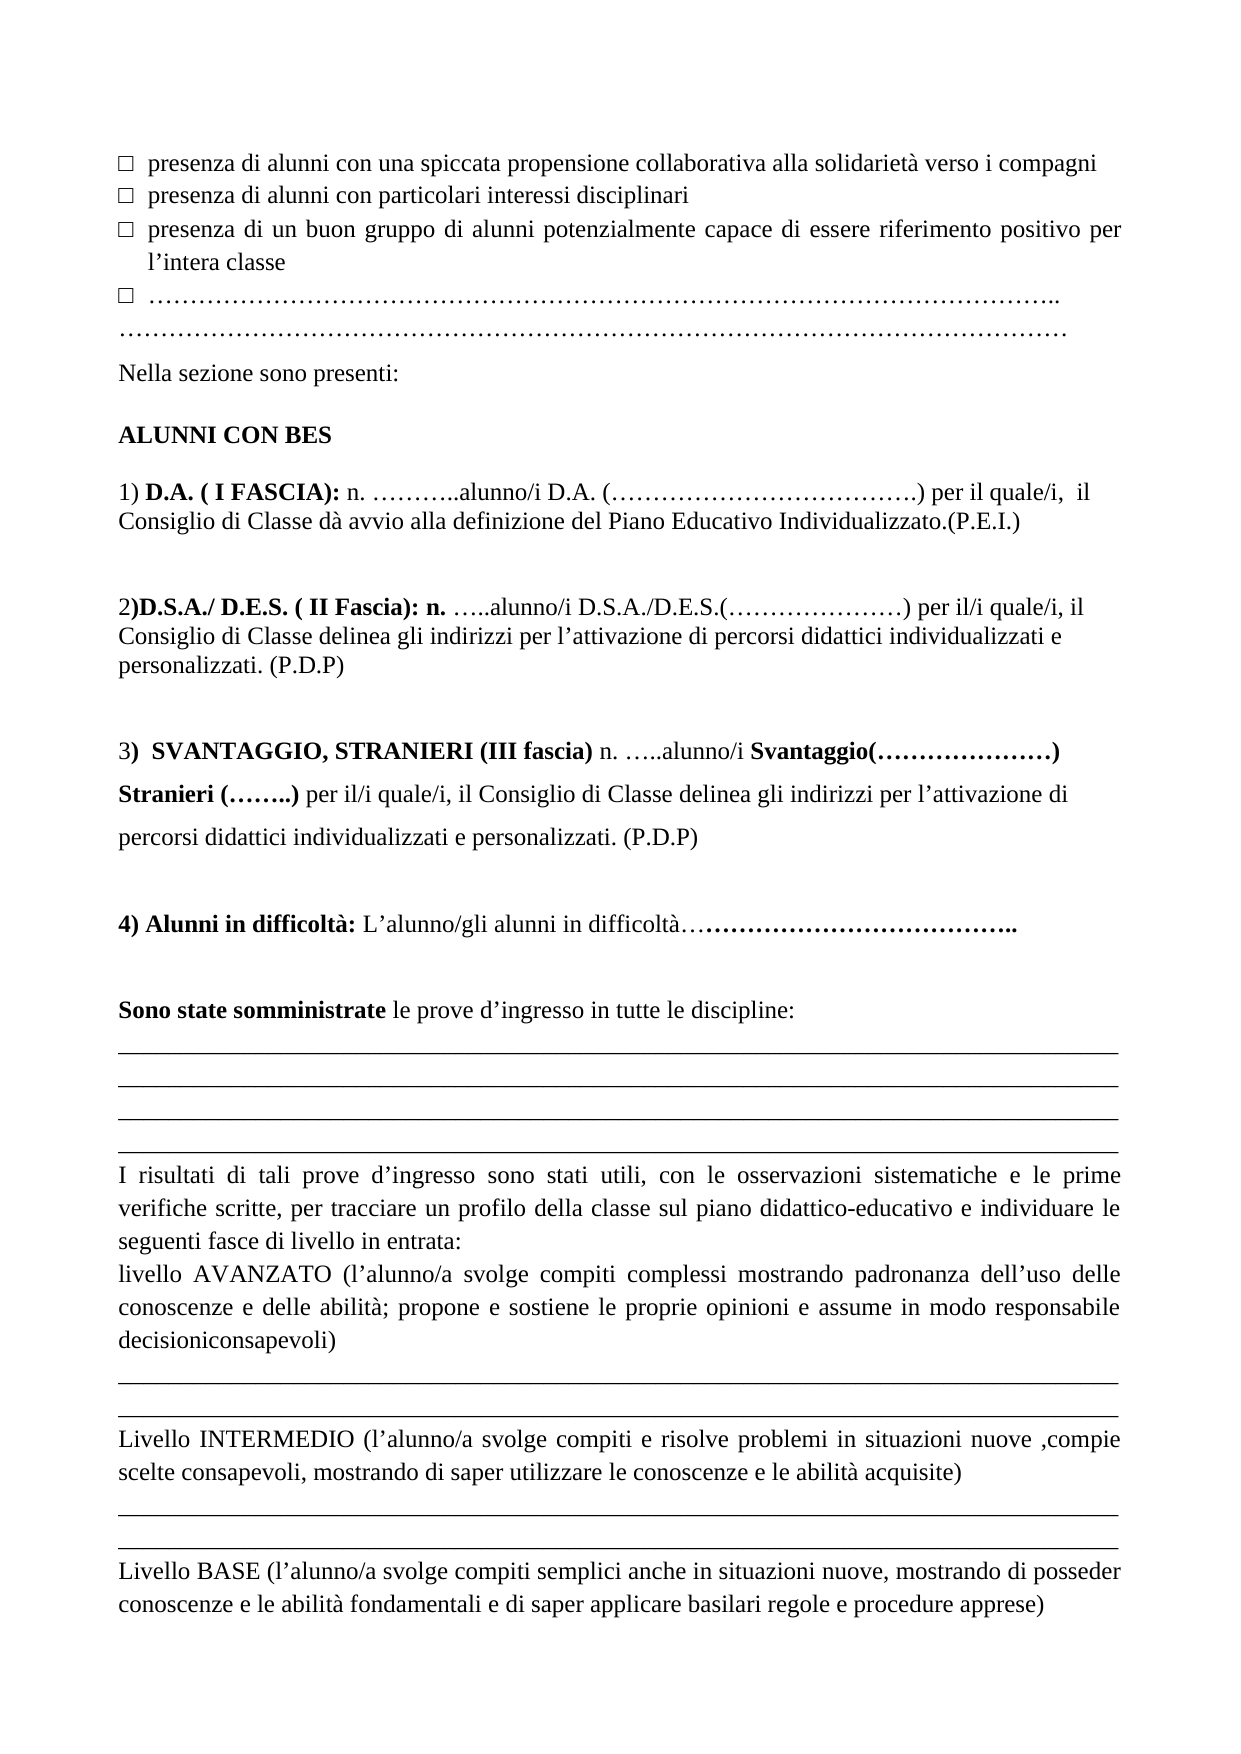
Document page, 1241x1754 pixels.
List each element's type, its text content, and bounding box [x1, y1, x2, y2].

text ALUNNI CON BES [118, 420, 1116, 449]
text Sono state somministrate le prove d’ingresso in tutte le discipline: ________________________________________________________________________________________________________________________________________________________________ [118, 995, 1122, 1090]
text ________________________________________________________________________________ [118, 1094, 1122, 1123]
text ________________________________________________________________________________ [118, 1127, 1122, 1156]
text 4) Alunni in difficoltà: L’alunno/gli alunni in difficoltà………………………………….. [118, 909, 1122, 937]
list ……………………………………………………………………………………………….. [118, 280, 1122, 308]
list presenza di alunni con particolari interessi disciplinari [118, 181, 1122, 209]
text 1) D.A. ( I FASCIA): n. ………..alunno/i D.A. (……………………………….) per il quale/i, il Consiglio di Classe dà avvio alla definizione del Piano Educativo Individualizzato.(P.E.I.) [118, 477, 1116, 535]
text 3) SVANTAGGIO, STRANIERI (III fascia) n. …..alunno/i Svantaggio(…………………) Stranieri (……..) per il/i quale/i, il Consiglio di Classe delinea gli indirizzi per l’attivazione di percorsi didattici individualizzati e personalizzati. (P.D.P) [118, 736, 1122, 851]
list presenza di alunni con una spiccata propensione collaborativa alla solidarietà verso i compagni [118, 148, 1122, 176]
text …………………………………………………………………………………………………… [118, 313, 1122, 341]
text Nella sezione sono presenti: [118, 358, 1122, 387]
text Livello BASE (l’alunno/a svolge compiti semplici anche in situazioni nuove, mostrando di posseder conoscenze e le abilità fondamentali e di saper applicare basilari regole e procedure apprese) [118, 1556, 1122, 1618]
text livello AVANZATO (l’alunno/a svolge compiti complessi mostrando padronanza dell’uso delle conoscenze e delle abilità; propone e sostiene le proprie opinioni e assume in modo responsabile decisioniconsapevoli) ________________________________________________________________________________________________________________________________________________________________ [118, 1259, 1122, 1420]
text I risultati di tali prove d’ingresso sono stati utili, con le osservazioni sistematiche e le prime verifiche scritte, per tracciare un profilo della classe sul piano didattico-educativo e individuare le seguenti fasce di livello in entrata: [118, 1160, 1122, 1255]
text 2)D.S.A./ D.E.S. ( II Fascia): n. …..alunno/i D.S.A./D.E.S.(…………………) per il/i quale/i, il Consiglio di Classe delinea gli indirizzi per l’attivazione di percorsi didattici individualizzati e personalizzati. (P.D.P) [118, 592, 1116, 679]
list presenza di un buon gruppo di alunni potenzialmente capace di essere riferimento positivo per l’intera classe [118, 214, 1122, 275]
text Livello INTERMEDIO (l’alunno/a svolge compiti e risolve problemi in situazioni nuove ,compie scelte consapevoli, mostrando di saper utilizzare le conoscenze e le abilità acquisite) [118, 1424, 1122, 1486]
text ________________________________________________________________________________________________________________________________________________________________ [118, 1490, 1122, 1552]
